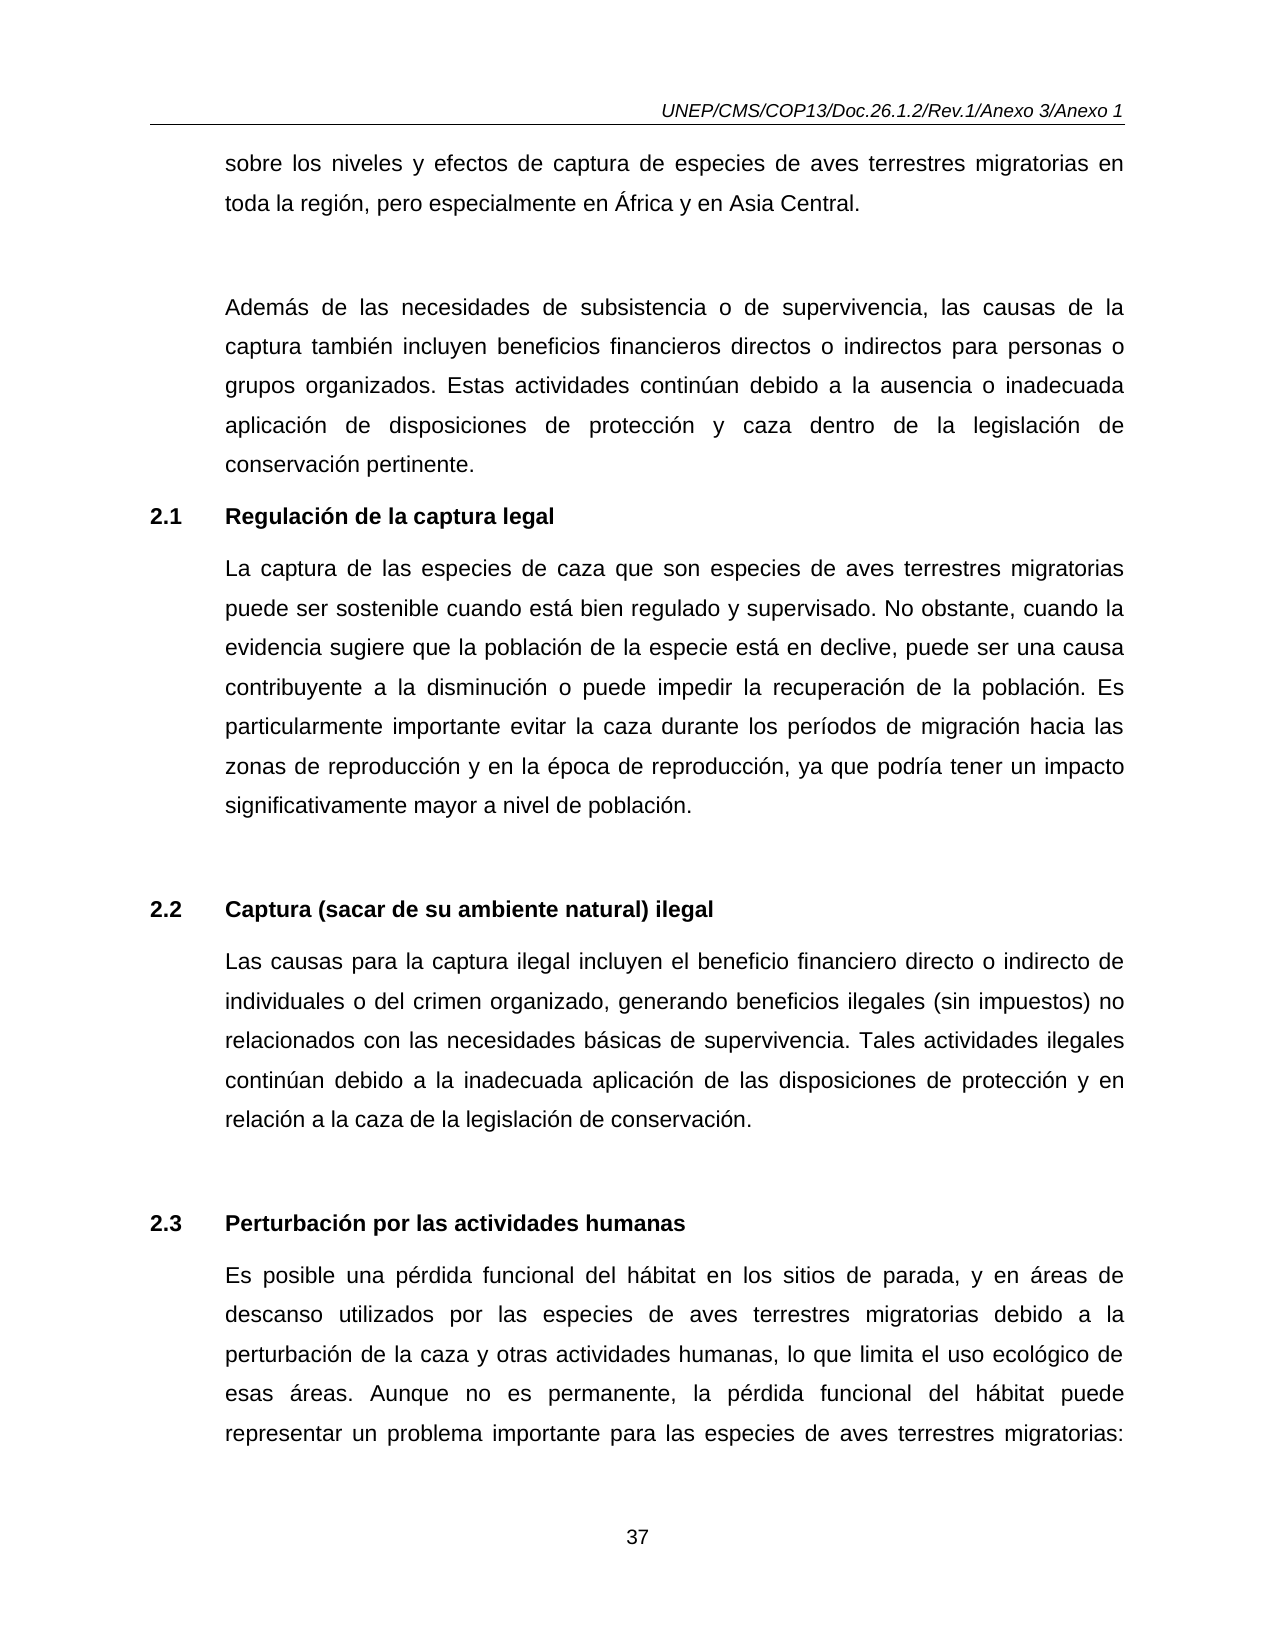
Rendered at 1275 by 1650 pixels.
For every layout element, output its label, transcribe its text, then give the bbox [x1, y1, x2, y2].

text 2.3 Perturbación por las actividades humanas [150, 1210, 1125, 1236]
text Las causas para la captura ilegal incluyen el beneficio financiero directo o indirecto de individuales o del crimen organizado, generando beneficios ilegales (sin impuestos) no relacionados con las necesidades básicas de supervivencia. Tales actividades ilegales continúan debido a la inadecuada aplicación de las disposiciones de protección y en relación a la caza de la legislación de conservación. [225, 948, 1125, 1132]
text 2.1 Regulación de la captura legal [150, 503, 1125, 530]
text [225, 1262, 1125, 1446]
text Además de las necesidades de subsistencia o de supervivencia, las causas de la captura también incluyen beneficios financieros directos o indirectos para personas o grupos organizados. Estas actividades continúan debido a la ausencia o inadecuada aplicación de disposiciones de protección y caza dentro de la legislación de conservación pertinente. [225, 293, 1125, 478]
text 2.2 Captura (sacar de su ambiente natural) ilegal [150, 896, 1125, 922]
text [225, 150, 1125, 216]
text La captura de las especies de caza que son especies de aves terrestres migratorias puede ser sostenible cuando está bien regulado y supervisado. No obstante, cuando la evidencia sugiere que la población de la especie está en declive, puede ser una causa contribuyente a la disminución o puede impedir la recuperación de la población. Es particularmente importante evitar la caza durante los períodos de migración hacia las zonas de reproducción y en la época de reproducción, ya que podría tener un impacto significativamente mayor a nivel de población. [225, 555, 1125, 818]
